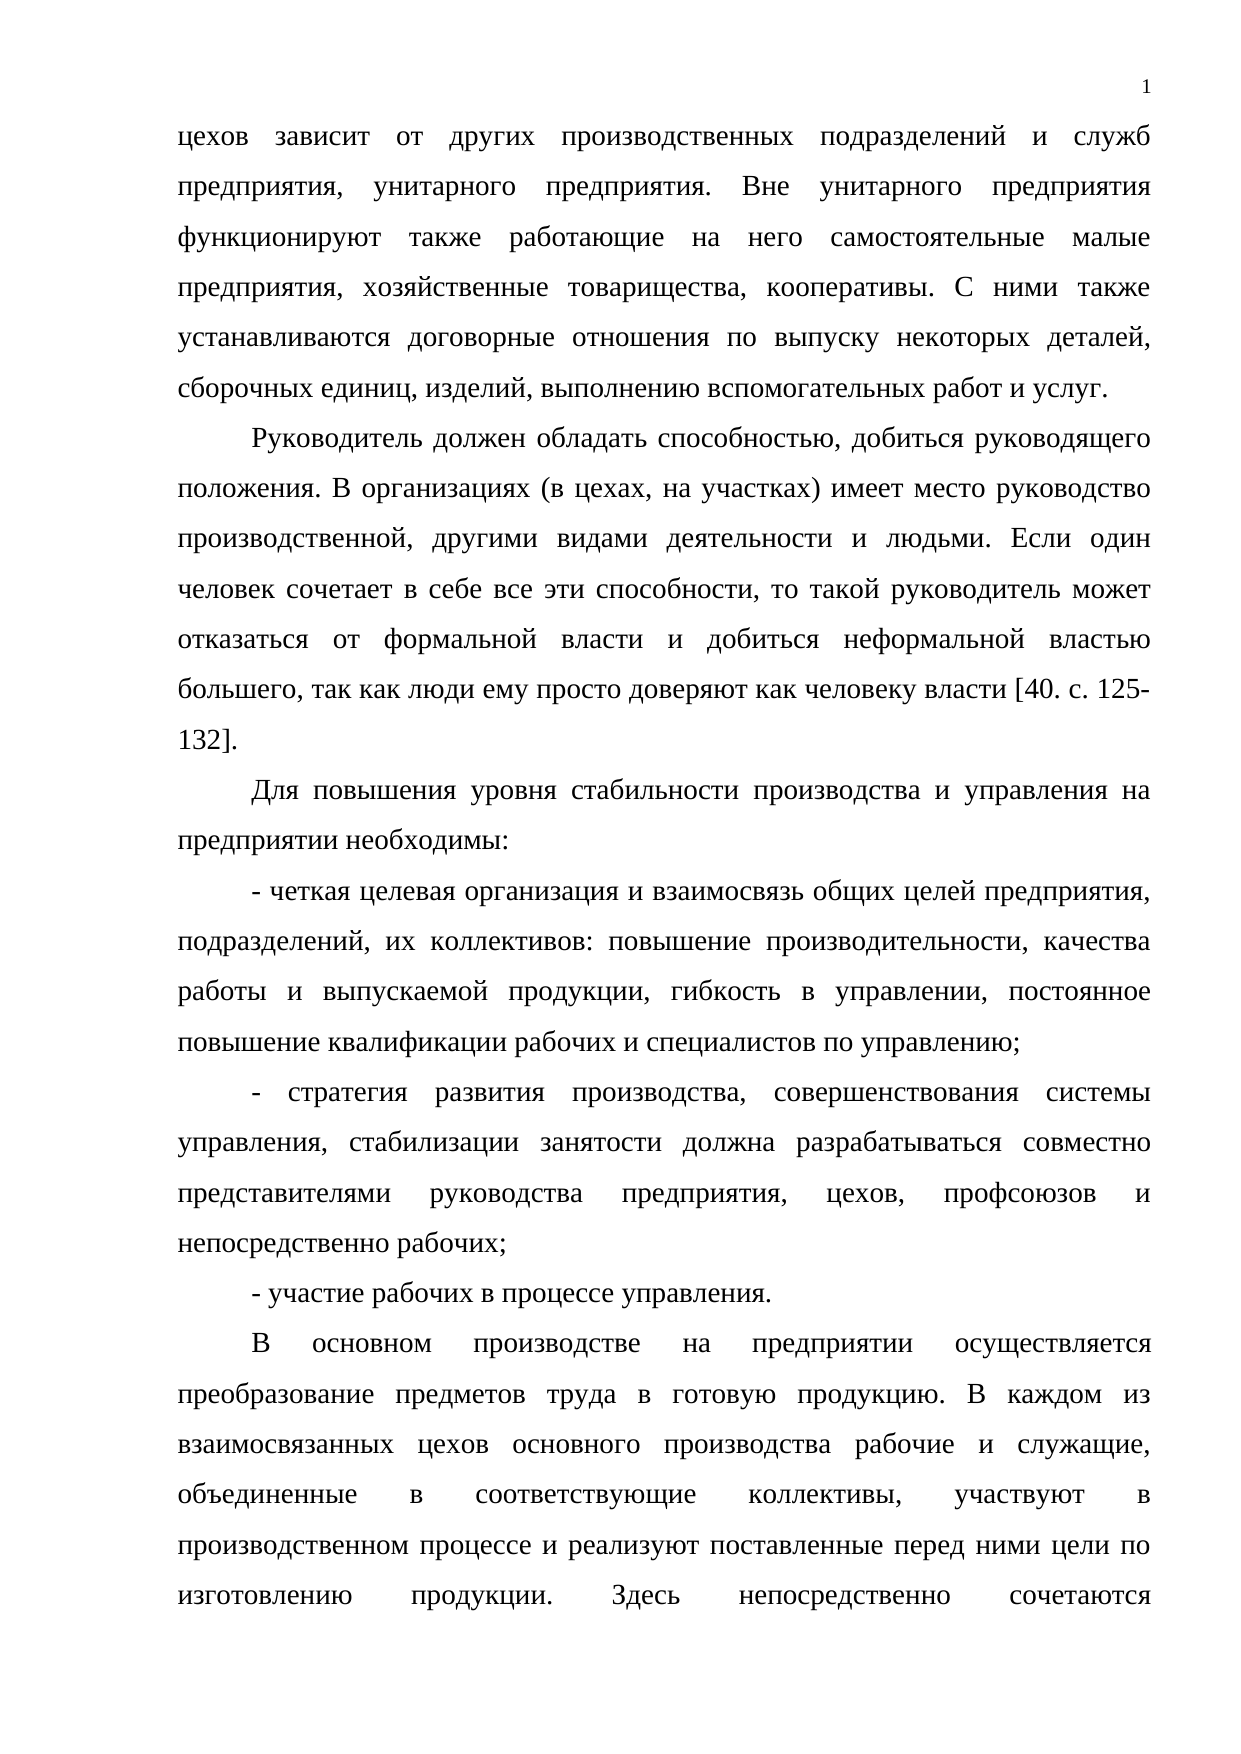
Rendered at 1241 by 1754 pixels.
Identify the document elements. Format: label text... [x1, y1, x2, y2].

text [177, 118, 1152, 403]
text - стратегия развития производства, совершенствования системы управления, стабилизации занятости должна разрабатываться совместно представителями руководства предприятия, цехов, профсоюзов и непосредственно рабочих; [177, 1074, 1152, 1258]
text - участие рабочих в процессе управления. [177, 1275, 1152, 1309]
text Для повышения уровня стабильности производства и управления на предприятии необходимы: [177, 772, 1152, 856]
text Руководитель должен обладать способностью, добиться руководящего положения. В организациях (в цехах, на участках) имеет место руководство производственной, другими видами деятельности и людьми. Если один человек сочетает в себе все эти способности, то такой руководитель может отказаться от формальной власти и добиться неформальной властью большего, так как люди ему просто доверяют как человеку власти [40. с. 125-132]. [177, 420, 1152, 755]
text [177, 1326, 1152, 1611]
text - четкая целевая организация и взаимосвязь общих целей предприятия, подразделений, их коллективов: повышение производительности, качества работы и выпускаемой продукции, гибкость в управлении, постоянное повышение квалификации рабочих и специалистов по управлению; [177, 873, 1152, 1057]
